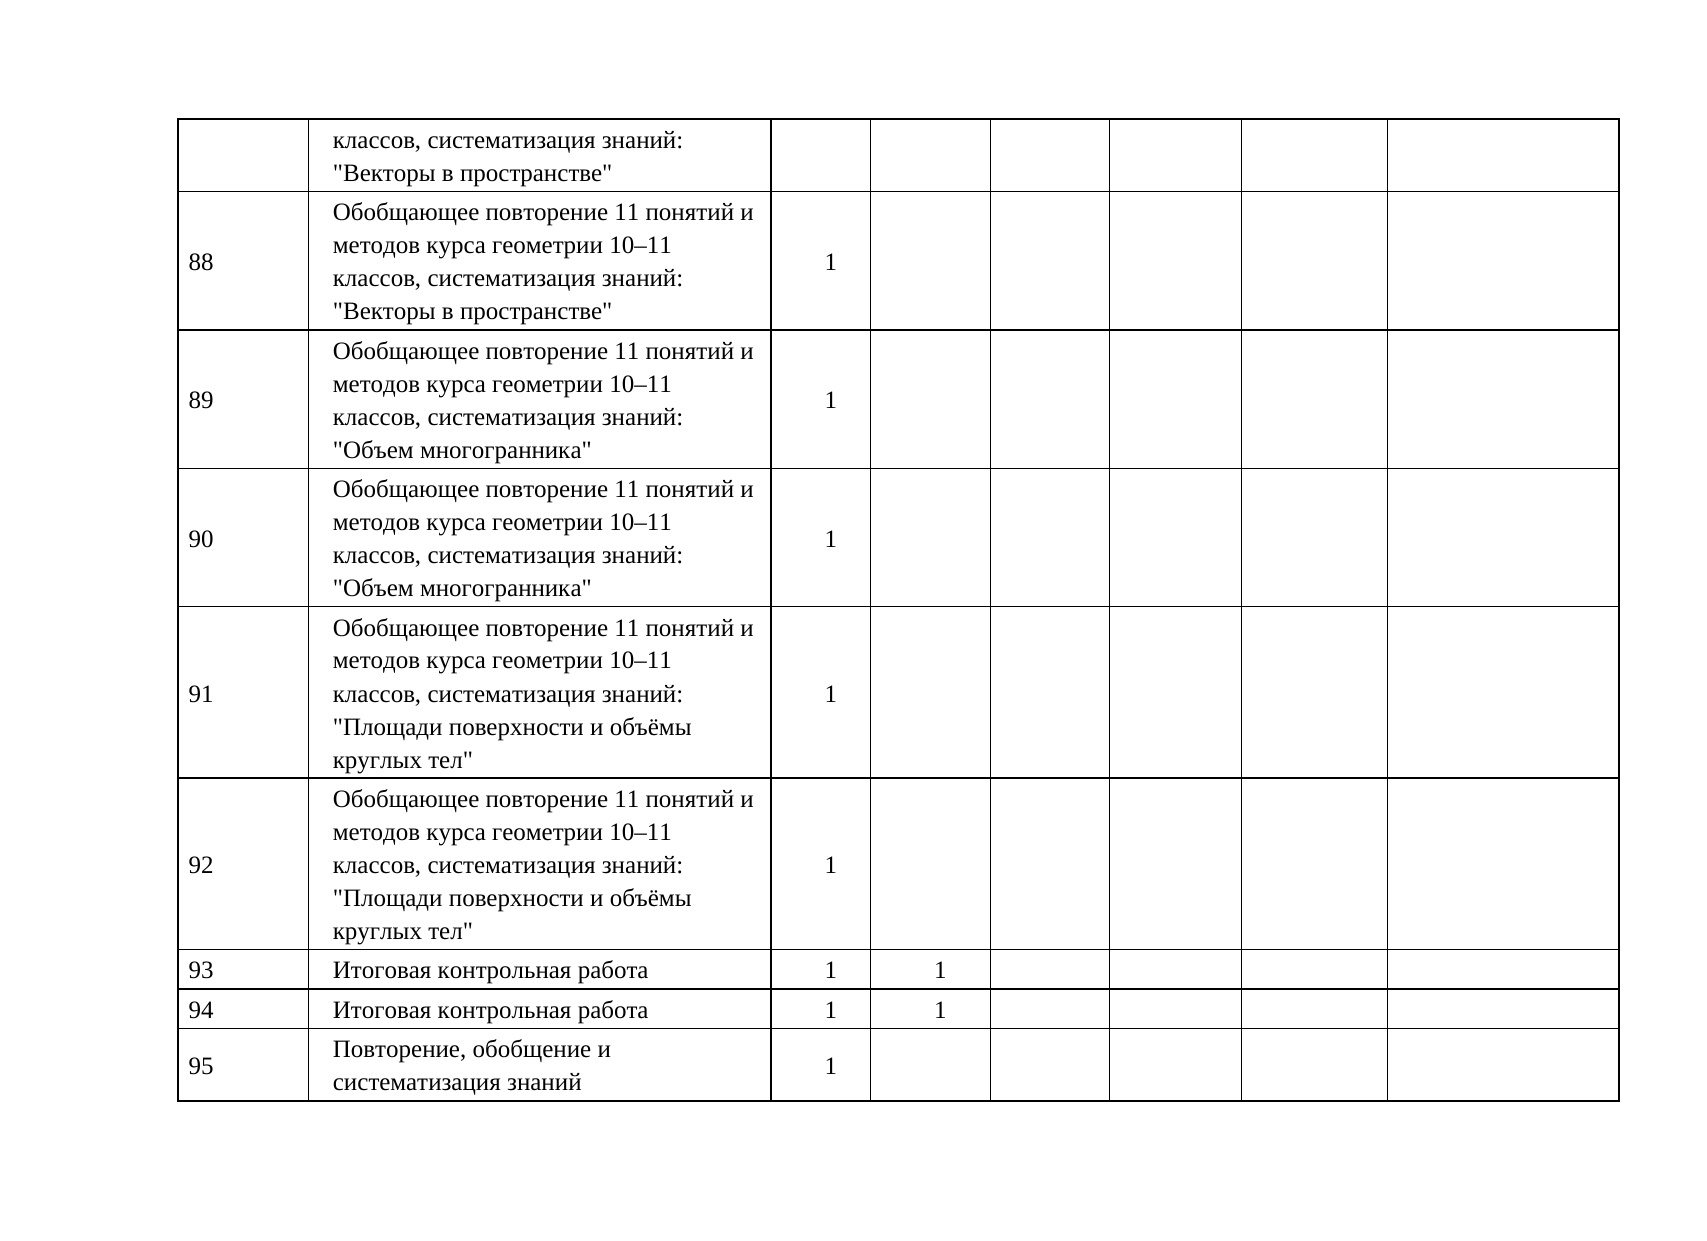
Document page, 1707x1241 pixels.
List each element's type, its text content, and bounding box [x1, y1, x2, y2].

table_cell 94 [179, 990, 308, 1027]
table_cell 91 [179, 607, 308, 777]
table_cell [1242, 1029, 1387, 1100]
table_cell [991, 120, 1109, 191]
table_cell Обобщающее повторение 11 понятий и методов курса геометрии 10–11 классов, систематизация знаний: "Объем многогранника" [309, 469, 770, 606]
table_cell [1242, 950, 1387, 988]
table_cell [1388, 990, 1618, 1027]
table_cell [1388, 331, 1618, 467]
table_cell 1 [871, 950, 990, 988]
table_cell [1110, 607, 1241, 777]
table_cell 1 [772, 120, 870, 191]
table_cell [871, 469, 990, 606]
table_cell [1110, 990, 1241, 1027]
table_cell [1388, 192, 1618, 329]
table_cell 1 [772, 950, 870, 988]
table_cell [1388, 950, 1618, 988]
table_cell 93 [179, 950, 308, 988]
table_cell [991, 779, 1109, 949]
table_cell Обобщающее повторение 11 понятий и методов курса геометрии 10–11 классов, систематизация знаний: "Площади поверхности и объёмы круглых тел" [309, 607, 770, 777]
table_cell Обобщающее повторение 11 понятий и методов курса геометрии 10–11 классов, систематизация знаний: "Площади поверхности и объёмы круглых тел" [309, 779, 770, 949]
table_cell [991, 607, 1109, 777]
table_cell 95 [179, 1029, 308, 1100]
table_cell [1242, 120, 1387, 191]
table_cell [1388, 779, 1618, 949]
table_cell Повторение, обобщение и систематизация знаний [309, 1029, 770, 1100]
table_cell [1388, 469, 1618, 606]
table_cell [991, 950, 1109, 988]
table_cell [309, 192, 770, 329]
table_cell 1 [772, 331, 870, 467]
table_cell 88 [179, 192, 308, 329]
table_cell [871, 1029, 990, 1100]
table_cell 92 [179, 779, 308, 949]
table_cell [1110, 192, 1241, 329]
table_cell 90 [179, 469, 308, 606]
table_cell [871, 120, 990, 191]
table_cell [1110, 469, 1241, 606]
table_cell 1 [772, 779, 870, 949]
table_cell Итоговая контрольная работа [309, 990, 770, 1027]
table_cell Обобщающее повторение 11 понятий и методов курса геометрии 10–11 классов, систематизация знаний: "Объем многогранника" [309, 331, 770, 467]
table_cell [1110, 331, 1241, 467]
table_cell 1 [772, 1029, 870, 1100]
table_cell [1242, 779, 1387, 949]
table_cell 1 [772, 192, 870, 329]
table_cell [1110, 120, 1241, 191]
table_cell [991, 990, 1109, 1027]
table_cell 1 [772, 607, 870, 777]
table_cell [1388, 120, 1618, 191]
table_cell [1242, 607, 1387, 777]
table_cell 1 [772, 469, 870, 606]
table_cell [991, 331, 1109, 467]
table_cell 89 [179, 331, 308, 467]
table_cell [1388, 607, 1618, 777]
table_cell Итоговая контрольная работа [309, 950, 770, 988]
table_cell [309, 120, 770, 191]
table_cell [1388, 1029, 1618, 1100]
table_cell 87 [179, 120, 308, 191]
table_cell [1110, 779, 1241, 949]
table_cell [1242, 331, 1387, 467]
table_cell [871, 331, 990, 467]
table_cell [1242, 469, 1387, 606]
table_cell 1 [871, 990, 990, 1027]
table_cell [1242, 990, 1387, 1027]
table_cell [991, 192, 1109, 329]
table_cell 1 [772, 990, 870, 1027]
table_cell [991, 1029, 1109, 1100]
table_cell [1110, 950, 1241, 988]
table_cell [991, 469, 1109, 606]
table_cell [871, 607, 990, 777]
table_cell [871, 192, 990, 329]
table_cell [871, 779, 990, 949]
table_cell [1110, 1029, 1241, 1100]
table_cell [1242, 192, 1387, 329]
